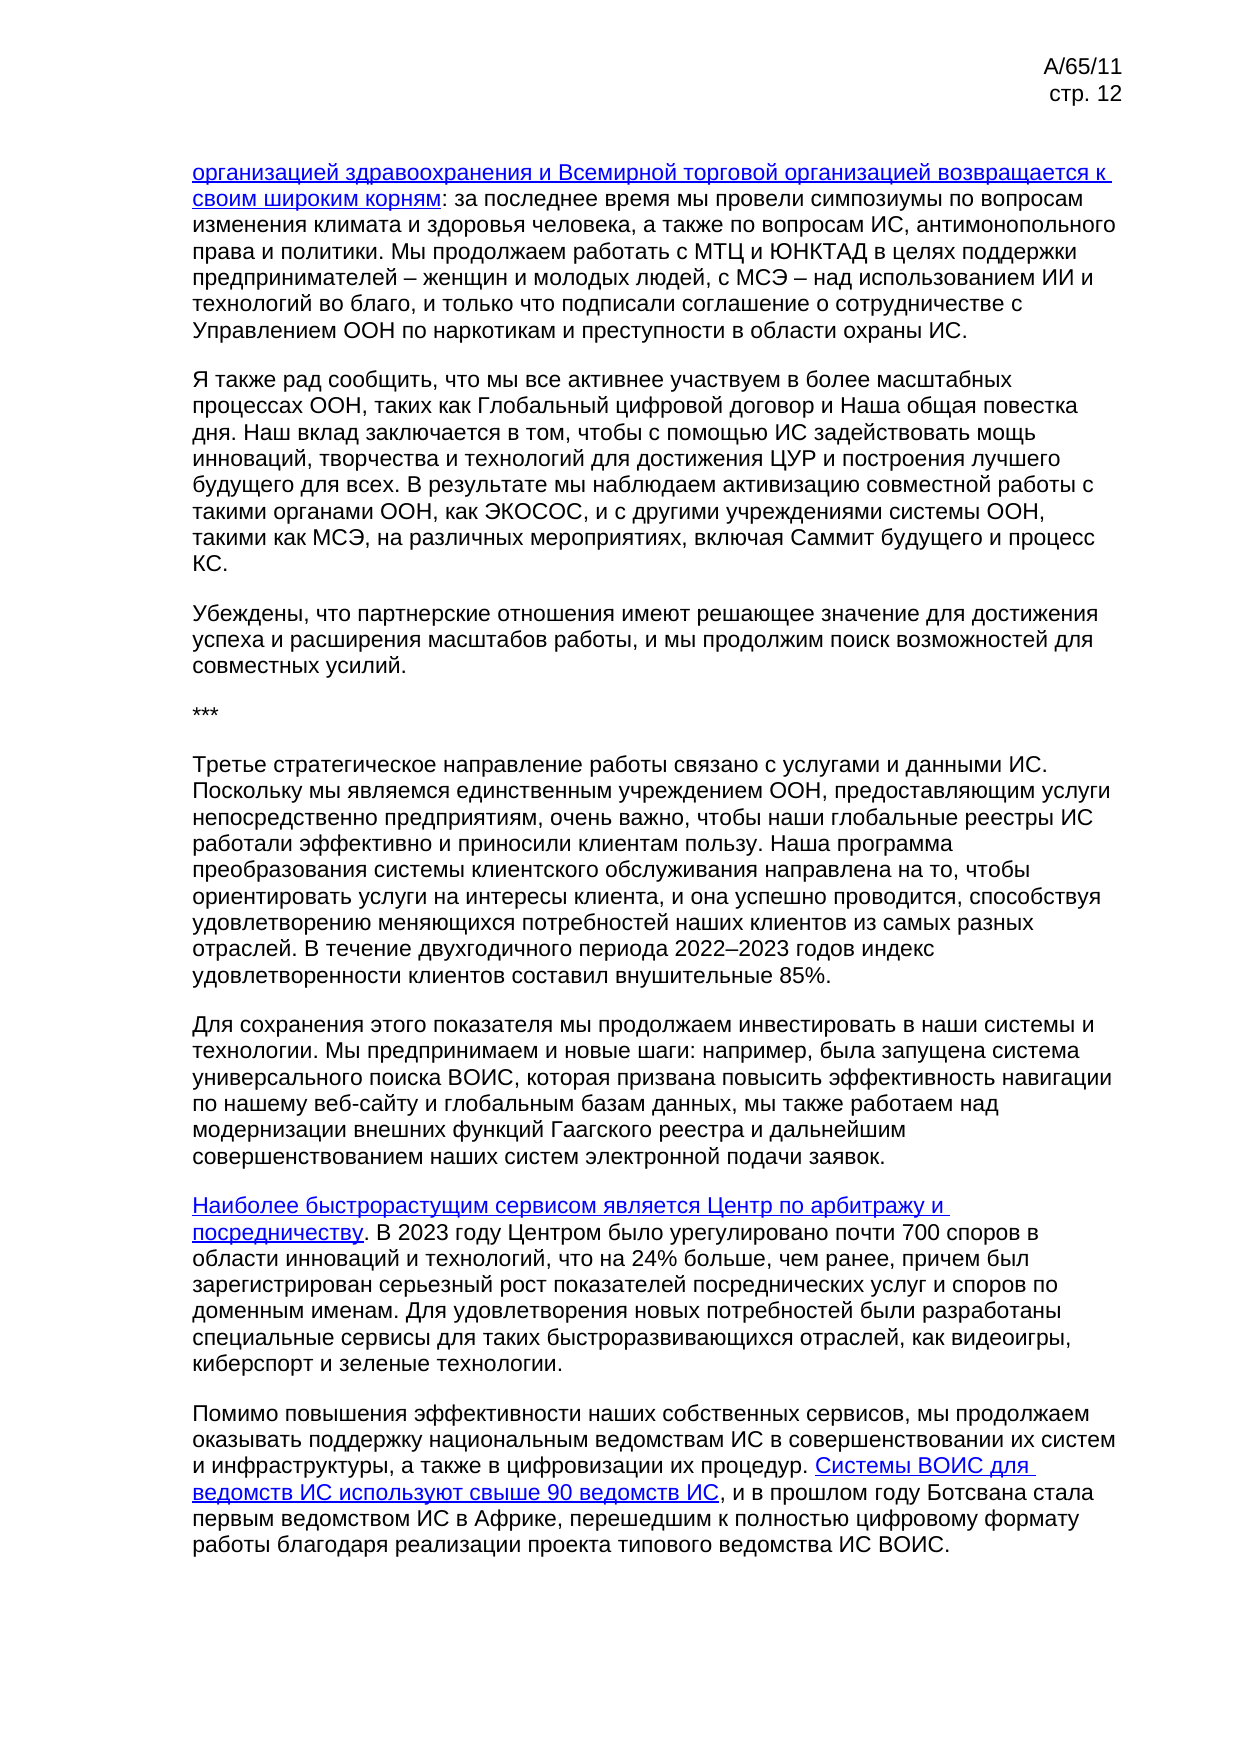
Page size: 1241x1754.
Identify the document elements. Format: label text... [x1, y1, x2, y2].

list *** [192, 702, 1122, 728]
list Помимо повышения эффективности наших собственных сервисов, мы продолжаем оказывать поддержку национальным ведомствам ИС в совершенствовании их систем и инфраструктуры, а также в цифровизации их процедур. Системы ВОИС для ведомств ИС используют свыше 90 ведомств ИС, и в прошлом году Ботсвана стала первым ведомством ИС в Африке, перешедшим к полностью цифровому формату работы благодаря реализации проекта типового ведомства ИС ВОИС. [192, 1399, 1122, 1558]
list Для сохранения этого показателя мы продолжаем инвестировать в наши системы и технологии. Мы предпринимаем и новые шаги: например, была запущена система универсального поиска ВОИС, которая призвана повысить эффективность навигации по нашему веб-сайту и глобальным базам данных, мы также работаем над модернизации внешних функций Гаагского реестра и дальнейшим совершенствованием наших систем электронной подачи заявок. [192, 1011, 1122, 1169]
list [192, 158, 1122, 343]
list Третье стратегическое направление работы связано с услугами и данными ИС. Поскольку мы являемся единственным учреждением ООН, предоставляющим услуги непосредственно предприятиям, очень важно, чтобы наши глобальные реестры ИС работали эффективно и приносили клиентам пользу. Наша программа преобразования системы клиентского обслуживания направлена на то, чтобы ориентировать услуги на интересы клиента, и она успешно проводится, способствуя удовлетворению меняющихся потребностей наших клиентов из самых разных отраслей. В течение двухгодичного периода 2022–2023 годов индекс удовлетворенности клиентов составил внушительные 85%. [192, 751, 1122, 988]
list Убеждены, что партнерские отношения имеют решающее значение для достижения успеха и расширения масштабов работы, и мы продолжим поиск возможностей для совместных усилий. [192, 600, 1122, 679]
list Наиболее быстрорастущим сервисом является Центр по арбитражу и посредничеству. В 2023 году Центром было урегулировано почти 700 споров в области инноваций и технологий, что на 24% больше, чем ранее, причем был зарегистрирован серьезный рост показателей посреднических услуг и споров по доменным именам. Для удовлетворения новых потребностей были разработаны специальные сервисы для таких быстроразвивающихся отраслей, как видеоигры, киберспорт и зеленые технологии. [192, 1192, 1122, 1377]
list Я также рад сообщить, что мы все активнее участвуем в более масштабных процессах ООН, таких как Глобальный цифровой договор и Наша общая повестка дня. Наш вклад заключается в том, чтобы с помощью ИС задействовать мощь инноваций, творчества и технологий для достижения ЦУР и построения лучшего будущего для всех. В результате мы наблюдаем активизацию совместной работы с такими органами ООН, как ЭКОСОС, и с другими учреждениями системы ООН, такими как МСЭ, на различных мероприятиях, включая Саммит будущего и процесс КС. [192, 366, 1122, 577]
